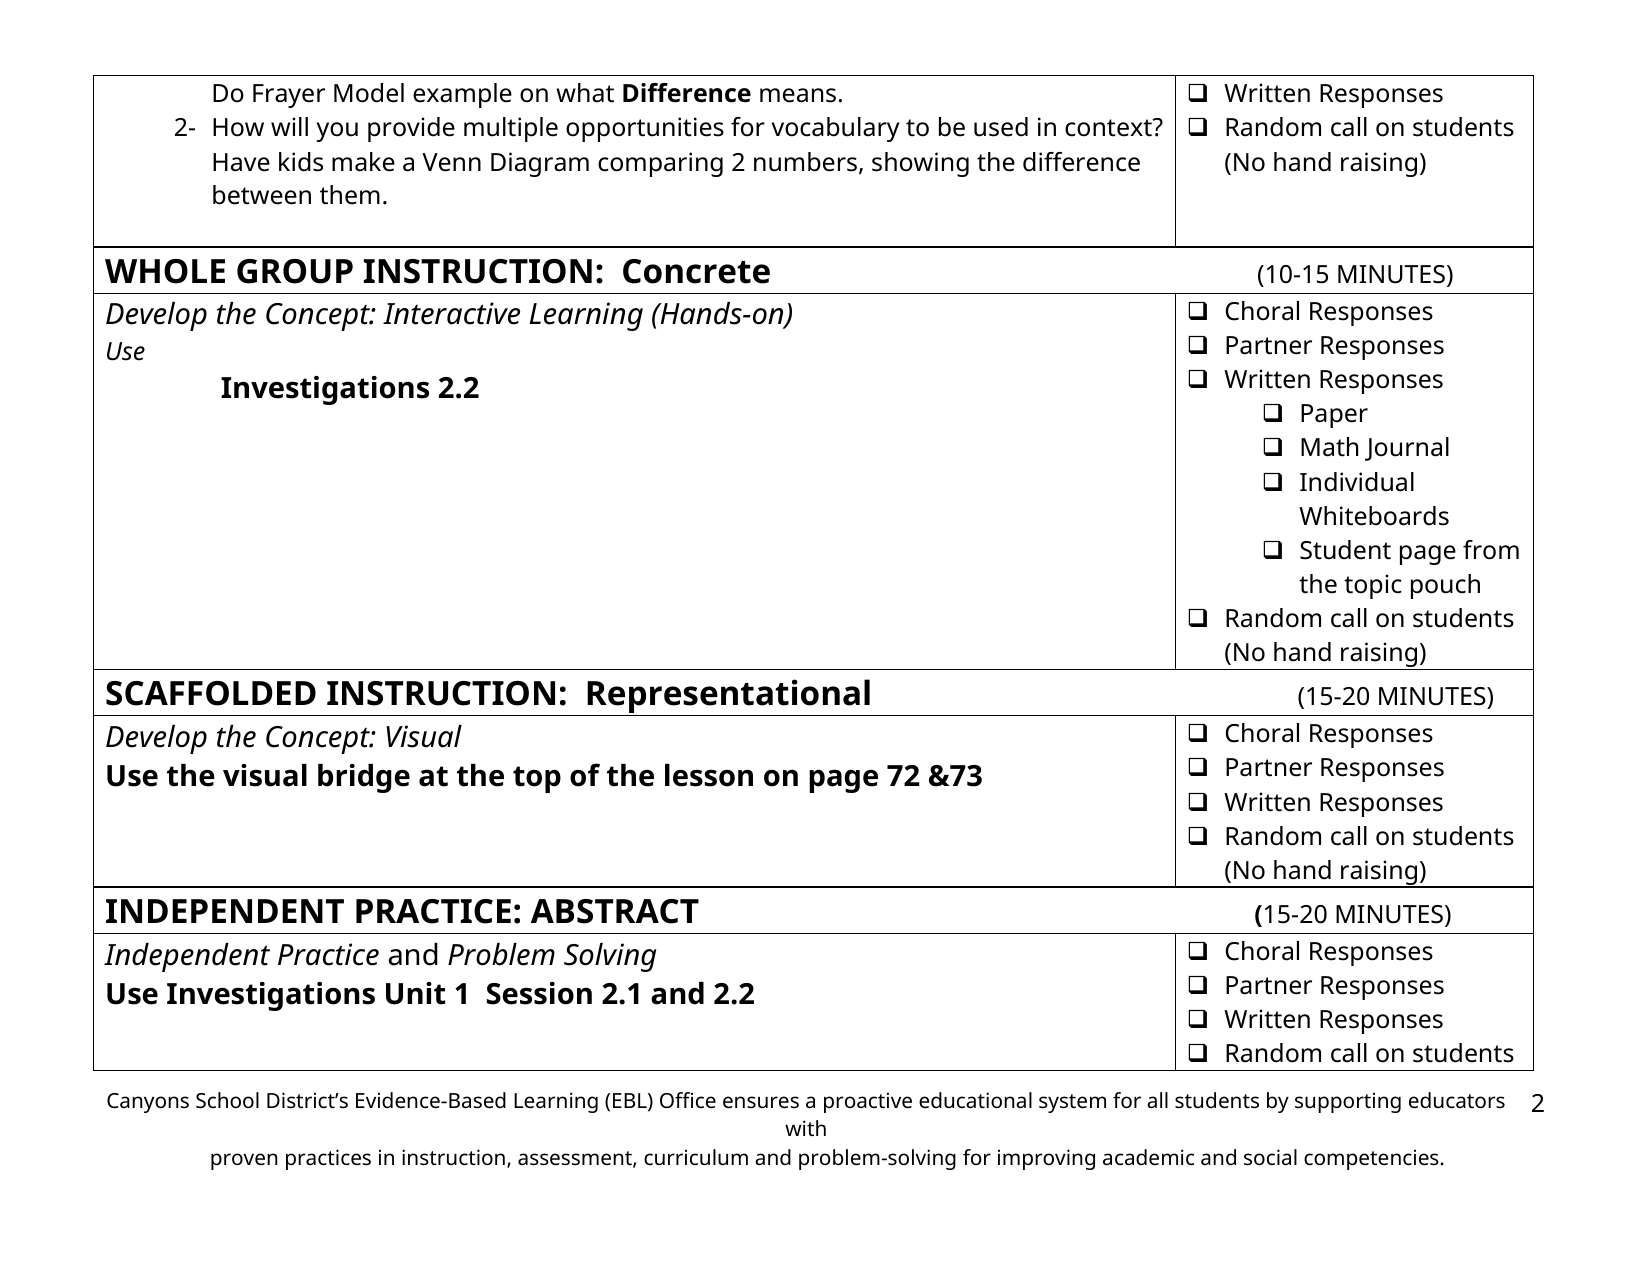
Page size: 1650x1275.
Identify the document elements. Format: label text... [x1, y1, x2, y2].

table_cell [94, 76, 1175, 246]
table_cell WHOLE GROUP INSTRUCTION: Concrete (10-15 MINUTES) [94, 248, 1533, 293]
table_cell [1176, 76, 1533, 246]
table_cell SCAFFOLDED INSTRUCTION: Representational (15-20 MINUTES) [94, 670, 1533, 715]
table_cell Choral Responses Partner Responses Written Responses Paper Math Journal Individual Whiteboards Student page from the topic pouch Random call on students (No hand raising) [1176, 294, 1533, 668]
table_cell Develop the Concept: Interactive Learning (Hands-on) Use Investigations 2.2 [94, 294, 1175, 668]
table_cell Choral Responses Partner Responses Written Responses Random call on students (No hand raising) [1176, 716, 1533, 886]
table_cell Develop the Concept: Visual Use the visual bridge at the top of the lesson on page 72 &73 [94, 716, 1175, 886]
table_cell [94, 934, 1175, 1070]
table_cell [1176, 934, 1533, 1070]
table_cell INDEPENDENT PRACTICE: ABSTRACT (15-20 MINUTES) [94, 888, 1533, 933]
